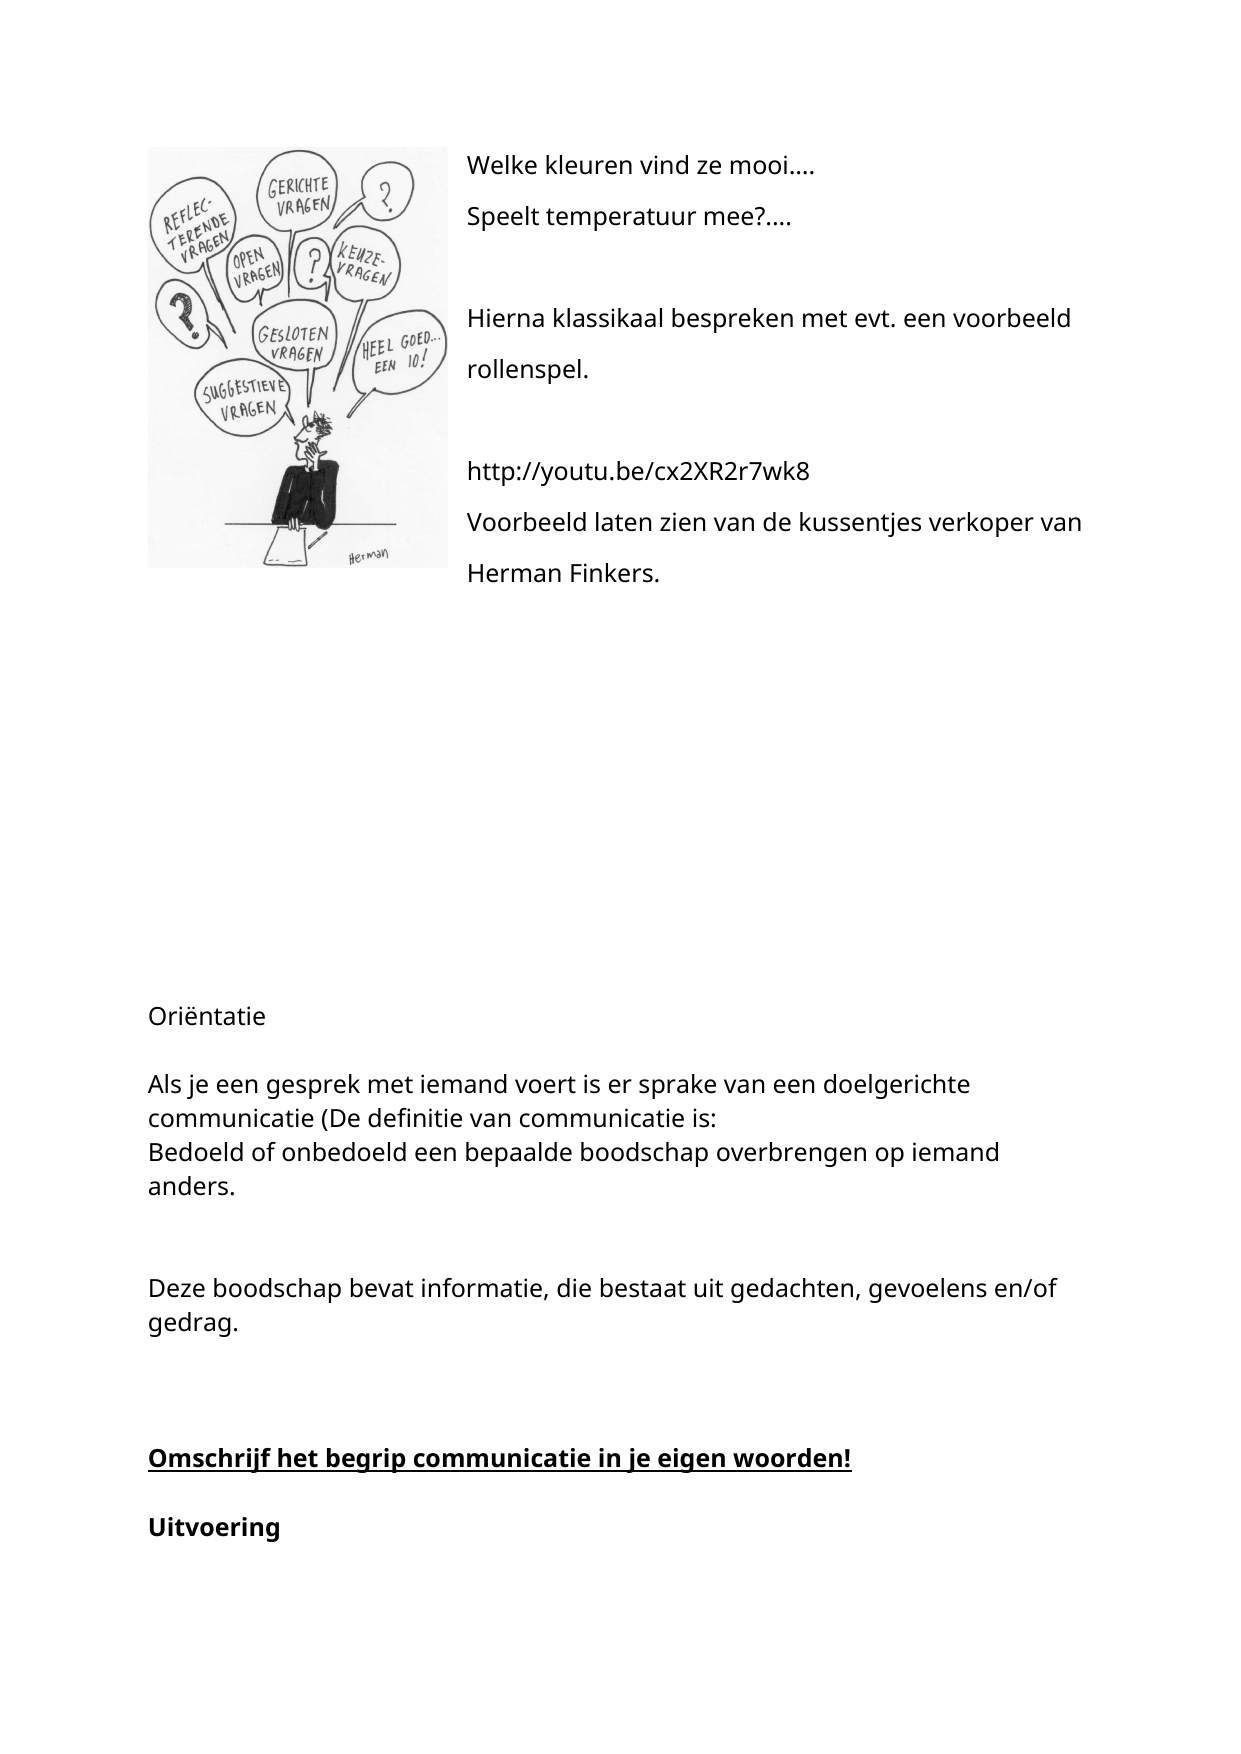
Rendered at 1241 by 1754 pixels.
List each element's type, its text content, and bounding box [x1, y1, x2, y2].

text Hierna klassikaal bespreken met evt. een voorbeeld rollenspel. [448, 301, 1093, 386]
text Als je een gesprek met iemand voert is er sprake van een doelgerichte communicatie (De definitie van communicatie is: [148, 1066, 1093, 1134]
text Deze boodschap bevat informatie, die bestaat uit gedachten, gevoelens en/of gedrag. [148, 1271, 1093, 1339]
text Oriëntatie [148, 998, 1093, 1032]
text Welke kleuren vind ze mooi…. [448, 148, 1093, 182]
text Speelt temperatuur mee?.... [448, 199, 1093, 233]
text Voorbeeld laten zien van de kussentjes verkoper van Herman Finkers. [148, 505, 1093, 590]
text Uitvoering [148, 1509, 1093, 1543]
text Omschrijf het begrip communicatie in je eigen woorden! [148, 1441, 1093, 1475]
text http://youtu.be/cx2XR2r7wk8 [448, 454, 1093, 488]
text Bedoeld of onbedoeld een bepaalde boodschap overbrengen op iemand anders. [148, 1134, 1093, 1203]
